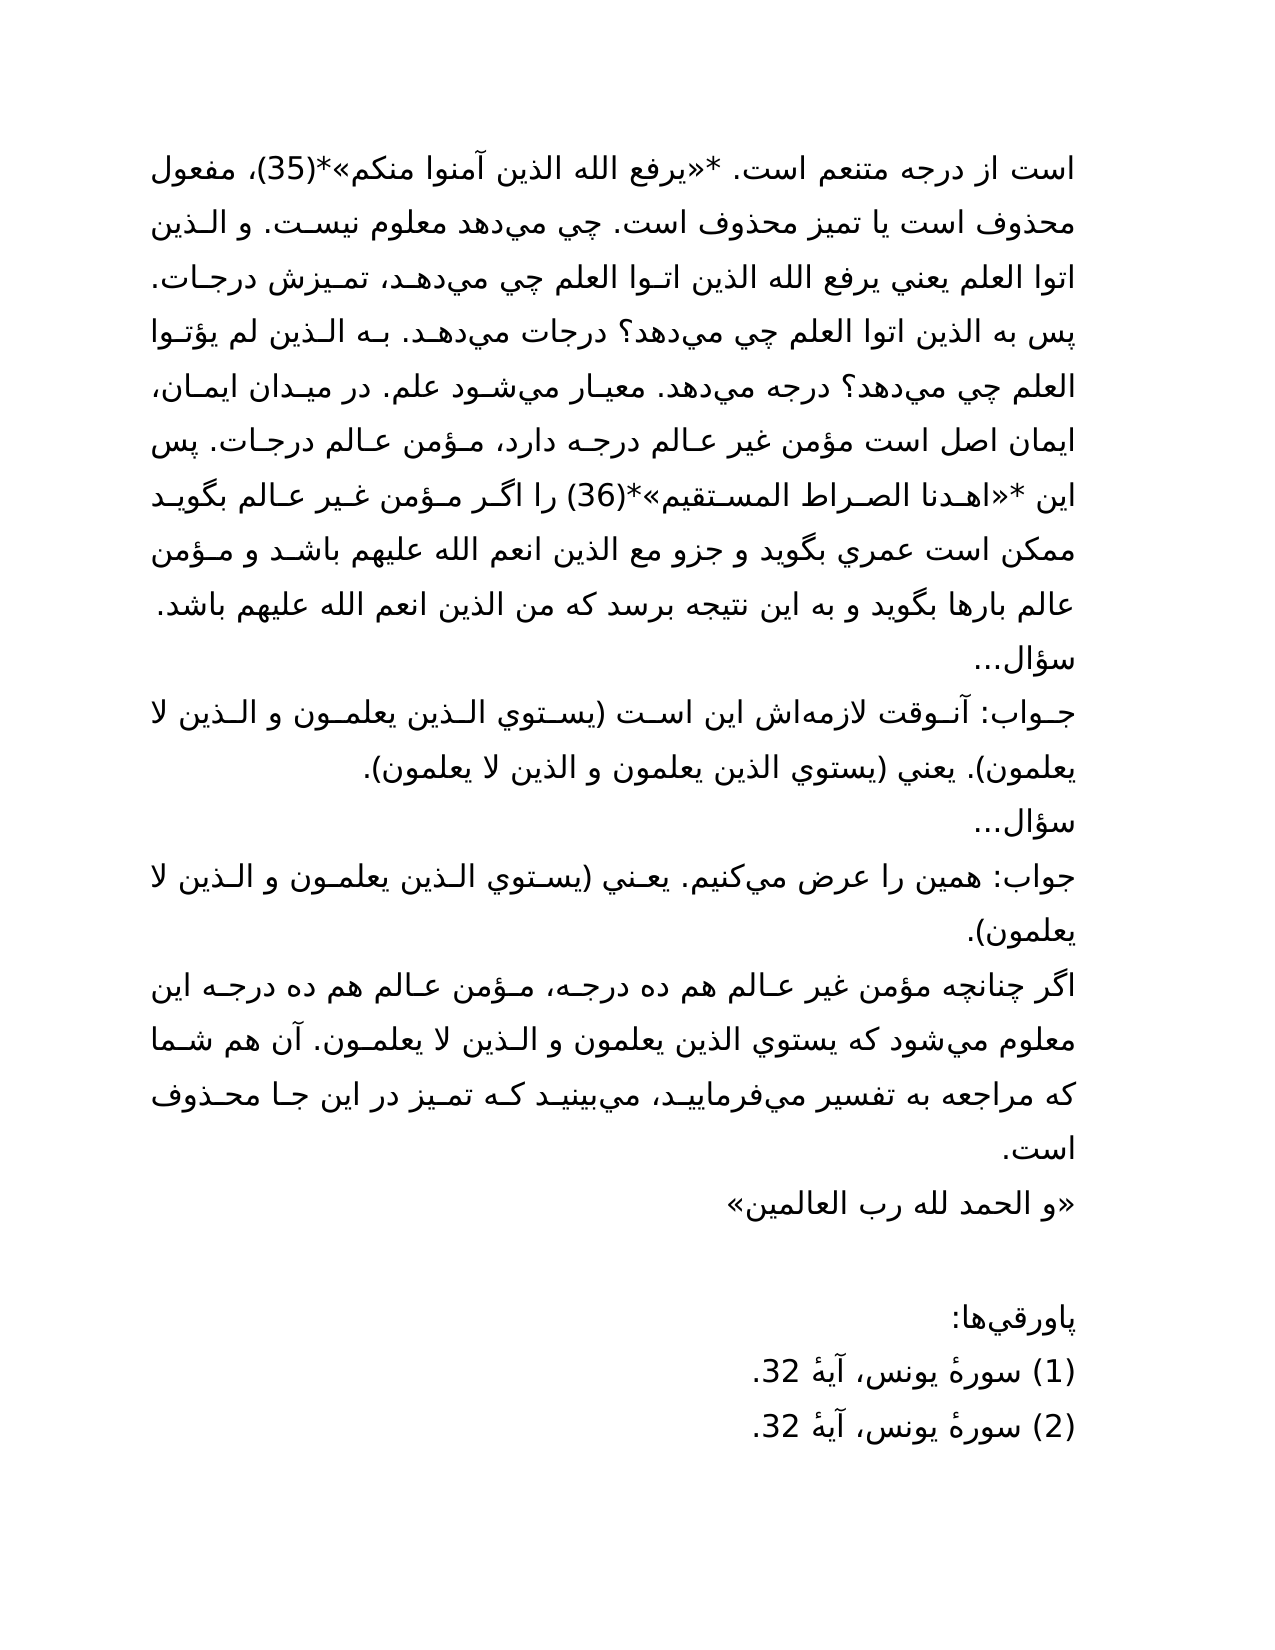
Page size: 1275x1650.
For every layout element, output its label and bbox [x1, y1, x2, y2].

table_header [150, 150, 1076, 1461]
